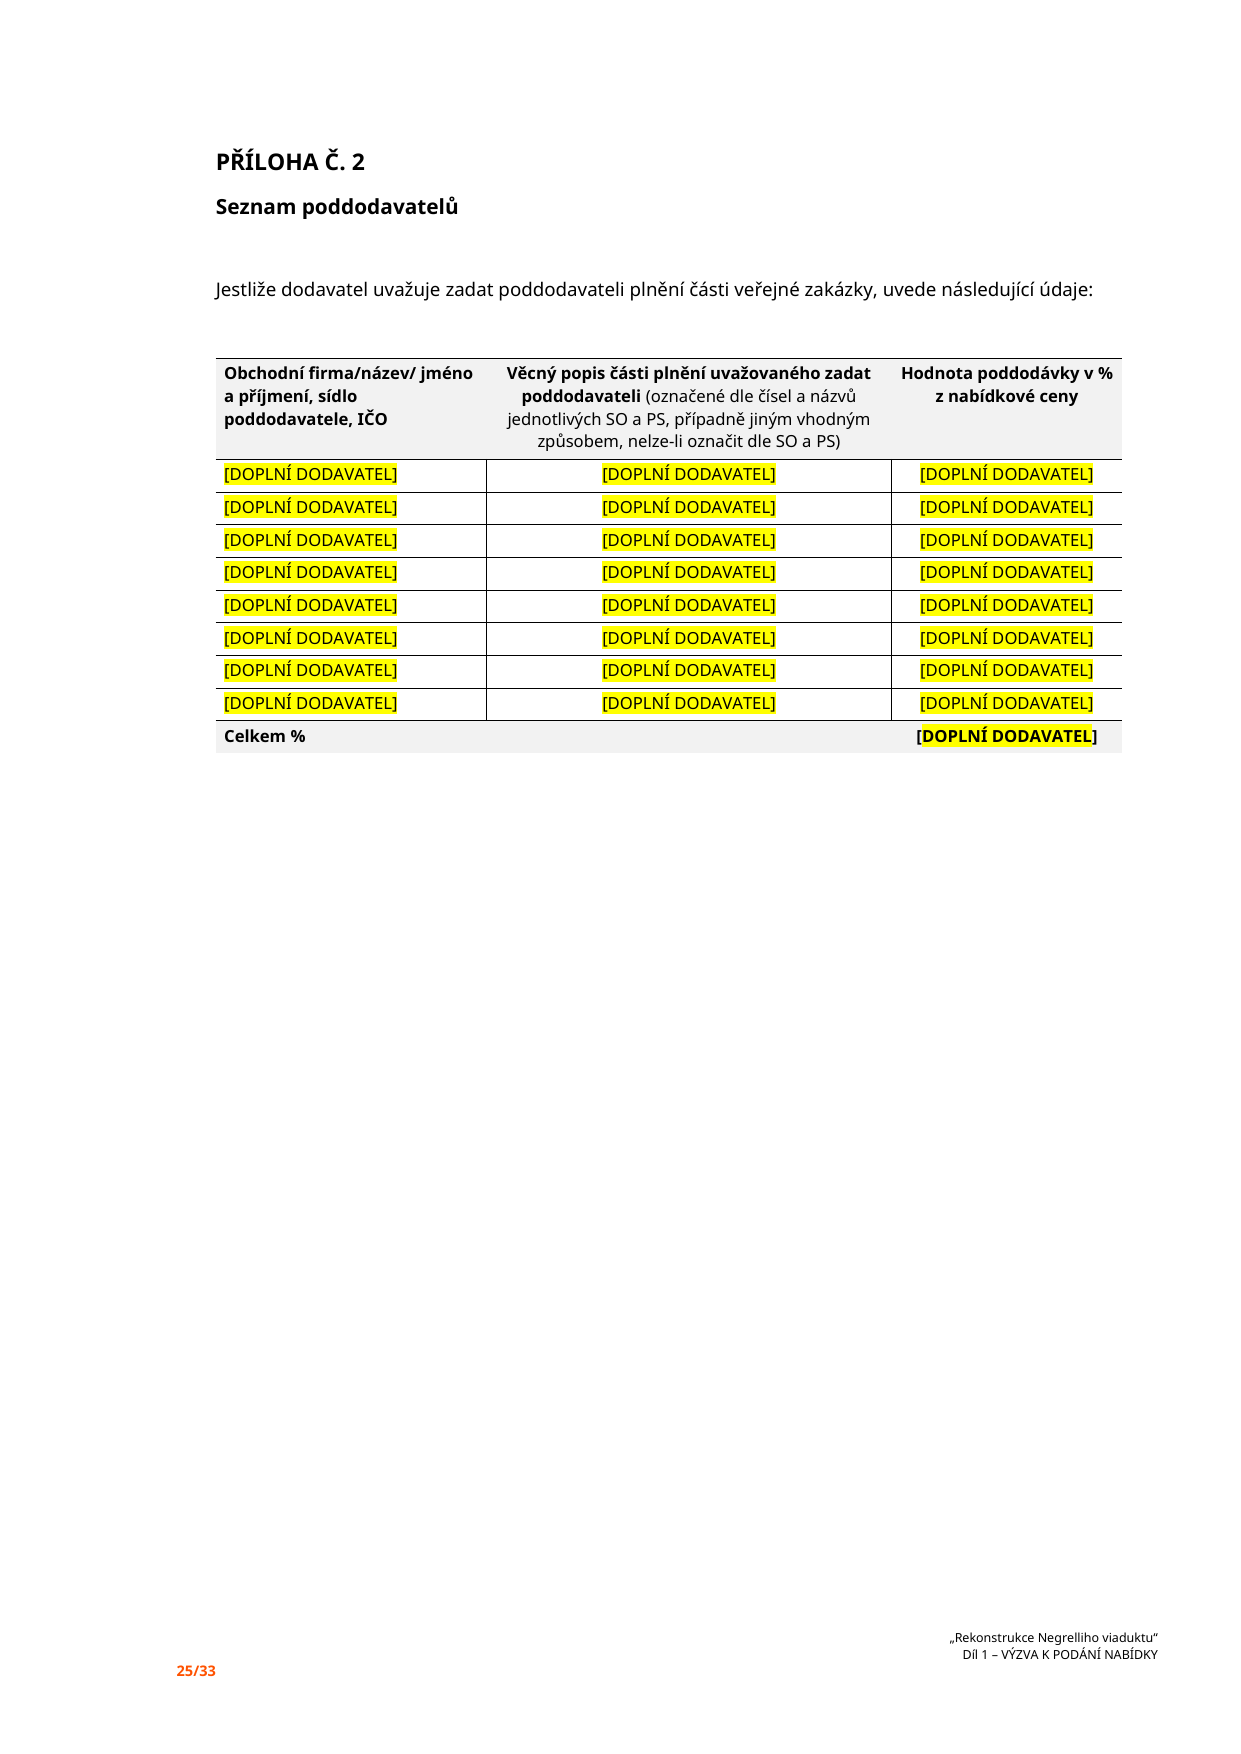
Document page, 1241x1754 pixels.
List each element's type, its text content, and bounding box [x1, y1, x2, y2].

table_header Hodnota poddodávky v % z nabídkové ceny [891, 359, 1122, 459]
table_cell [DOPLNÍ DODAVATEL] [892, 591, 1122, 622]
table_cell [DOPLNÍ DODAVATEL] [891, 721, 1122, 753]
table_cell [DOPLNÍ DODAVATEL] [892, 525, 1122, 557]
table_cell [DOPLNÍ DODAVATEL] [487, 558, 891, 589]
table_cell [DOPLNÍ DODAVATEL] [216, 689, 486, 720]
table_cell [DOPLNÍ DODAVATEL] [216, 558, 486, 589]
table_cell [DOPLNÍ DODAVATEL] [892, 558, 1122, 589]
text Seznam poddodavatelů [216, 192, 1122, 221]
table_cell [486, 721, 891, 753]
table_cell [DOPLNÍ DODAVATEL] [216, 656, 486, 688]
table_cell [DOPLNÍ DODAVATEL] [487, 689, 891, 720]
table_cell [DOPLNÍ DODAVATEL] [216, 591, 486, 622]
table_cell [DOPLNÍ DODAVATEL] [216, 460, 486, 491]
table_cell [DOPLNÍ DODAVATEL] [216, 493, 486, 524]
text Jestliže dodavatel uvažuje zadat poddodavateli plnění části veřejné zakázky, uvede následující údaje: [216, 277, 1122, 302]
table_cell [DOPLNÍ DODAVATEL] [892, 656, 1122, 688]
table_cell [DOPLNÍ DODAVATEL] [487, 656, 891, 688]
table_cell [DOPLNÍ DODAVATEL] [487, 591, 891, 622]
table_cell [DOPLNÍ DODAVATEL] [892, 460, 1122, 491]
table_cell [DOPLNÍ DODAVATEL] [216, 623, 486, 655]
text Příloha č. 2 [216, 146, 1122, 177]
table_cell Celkem % [216, 721, 486, 753]
table_cell [DOPLNÍ DODAVATEL] [892, 493, 1122, 524]
table_cell [DOPLNÍ DODAVATEL] [487, 493, 891, 524]
table_header Obchodní firma/název/ jméno a příjmení, sídlo poddodavatele, IČO [216, 359, 486, 459]
table_cell [DOPLNÍ DODAVATEL] [892, 623, 1122, 655]
table_cell [DOPLNÍ DODAVATEL] [892, 689, 1122, 720]
table_header Věcný popis části plnění uvažovaného zadat poddodavateli (označené dle čísel a názvů jednotlivých SO a PS, případně jiným vhodným způsobem, nelze-li označit dle SO a PS) [486, 359, 891, 459]
table_cell [DOPLNÍ DODAVATEL] [487, 525, 891, 557]
table_cell [DOPLNÍ DODAVATEL] [216, 525, 486, 557]
table_cell [DOPLNÍ DODAVATEL] [487, 623, 891, 655]
table_cell [DOPLNÍ DODAVATEL] [487, 460, 891, 491]
